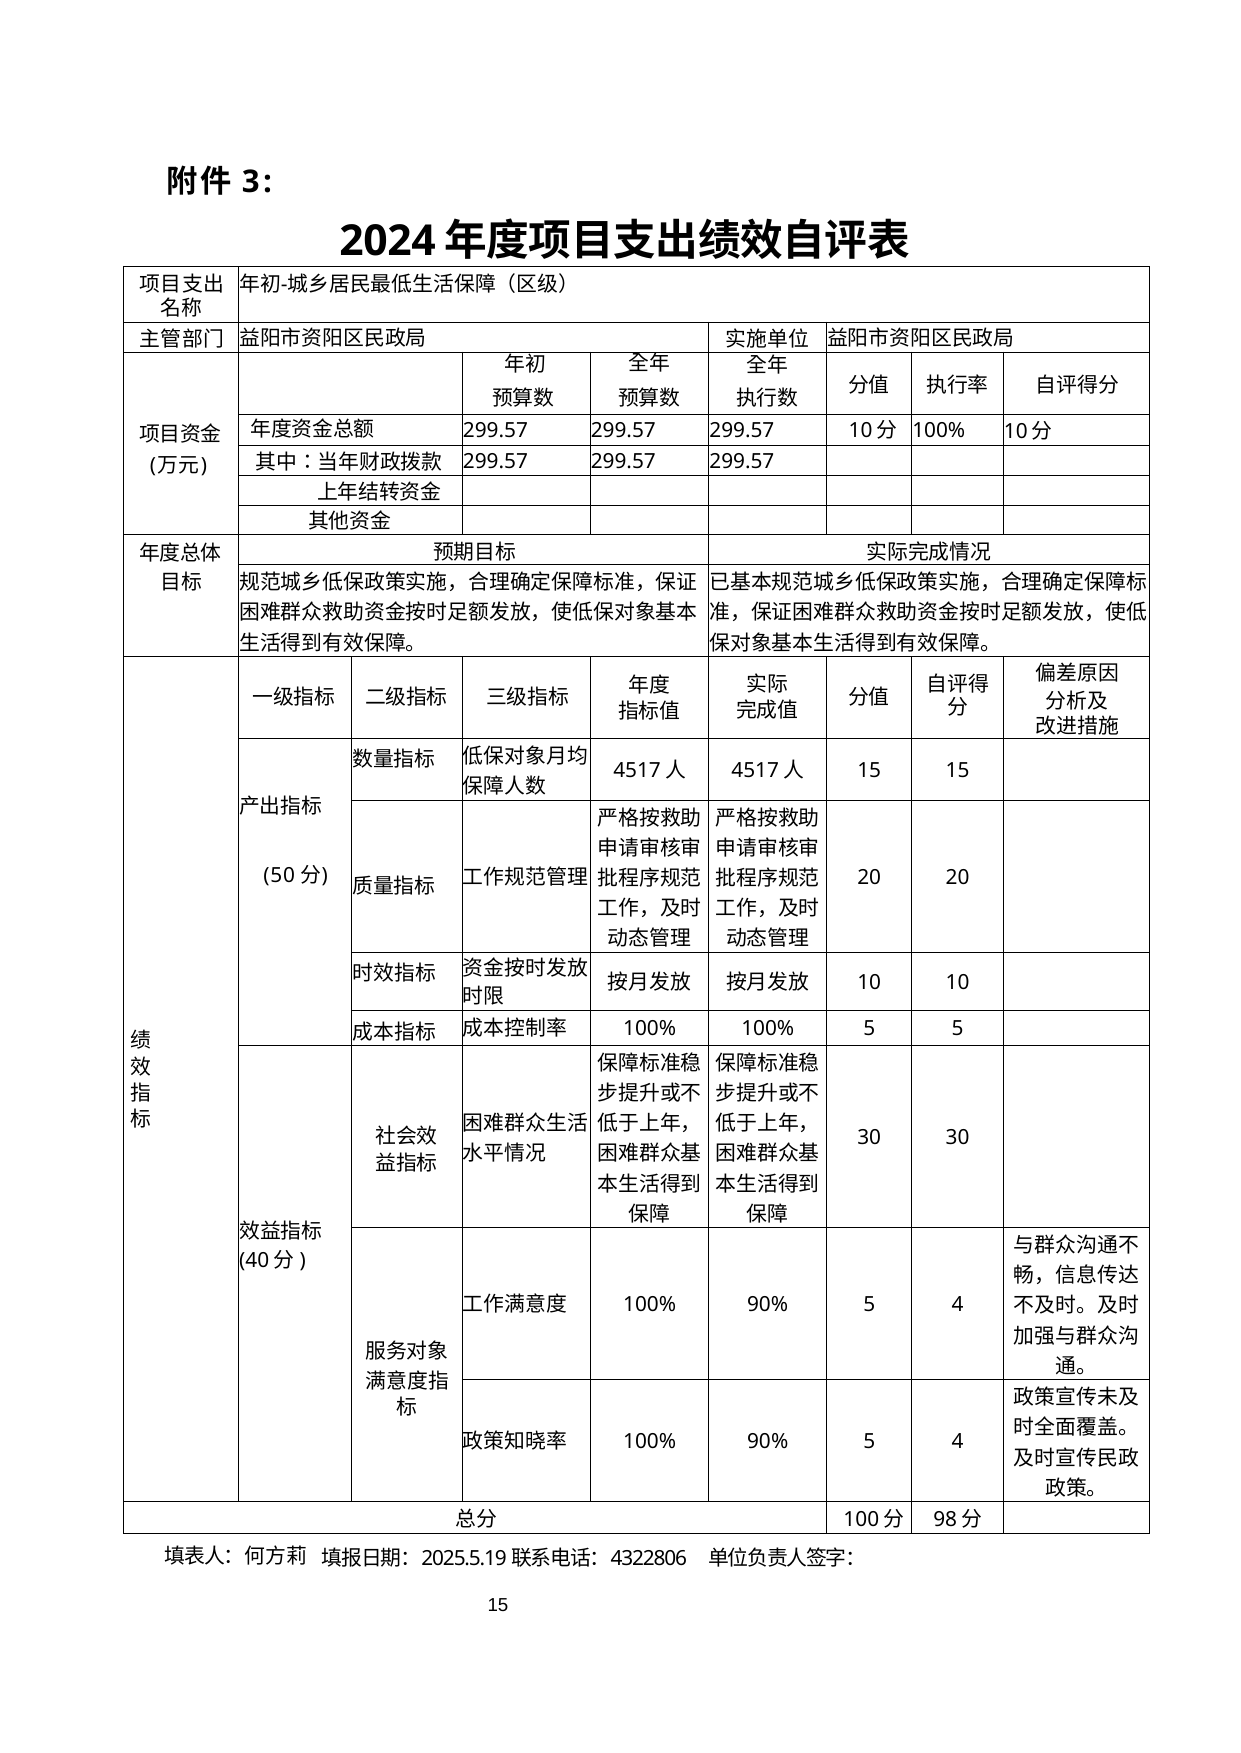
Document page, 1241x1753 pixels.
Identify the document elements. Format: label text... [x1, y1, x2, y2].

table_cell 299.57 [463, 415, 590, 445]
table_cell [1004, 953, 1149, 1010]
table_cell 年度资金总额 [239, 415, 462, 445]
table_cell [239, 353, 462, 414]
table_cell 预期目标 [239, 535, 708, 564]
table_cell 按月发放 [709, 953, 826, 1010]
table_cell 工作规范管理 [463, 801, 590, 952]
table_cell 资金按时发放时限 [463, 953, 590, 1010]
table_cell 全年 执行数 [709, 353, 826, 414]
table_cell 质量指标 [352, 801, 462, 952]
table_cell [591, 476, 708, 505]
table_cell 299.57 [591, 446, 708, 474]
table_cell [912, 446, 1003, 474]
table_cell [709, 476, 826, 505]
table_cell 已基本规范城乡低保政策实施，合理确定保障标准，保证困难群众救助资金按时足额发放，使低保对象基本生活得到有效保障。 [709, 565, 1149, 656]
table_cell 20 [827, 801, 911, 952]
table_cell 保障标准稳步提升或不低于上年，困难群众基本生活得到保障 [709, 1046, 826, 1227]
table_cell 10 [912, 953, 1003, 1010]
table_cell [1004, 1502, 1149, 1532]
table_cell 年度总体 目标 [124, 535, 238, 656]
table_cell 100% [912, 415, 1003, 445]
table_cell 299.57 [463, 446, 590, 474]
table_cell 98分 [912, 1502, 1003, 1532]
table_cell 严格按救助申请审核审批程序规范工作，及时动态管理 [709, 801, 826, 952]
text 2024年度项目支出绩效自评表 [339, 216, 1151, 266]
table_cell [1004, 739, 1149, 800]
table_cell 一级指标 [239, 657, 351, 738]
table_cell 实施单位 [709, 323, 826, 352]
table_cell 自评得 分 [912, 657, 1003, 738]
table_cell 偏差原因 分析及 改进措施 [1004, 657, 1149, 738]
table_cell 按月发放 [591, 953, 708, 1010]
text 附件3: [166, 158, 1151, 201]
table_cell 90% [709, 1228, 826, 1379]
table_cell 4 [912, 1380, 1003, 1501]
table_header 年初-城乡居民最低生活保障（区级） [239, 267, 1149, 322]
table_cell 政策宣传未及时全面覆盖。及时宣传民政政策。 [1004, 1380, 1149, 1501]
table_cell [827, 446, 911, 474]
table_cell 绩 效 指 标 [124, 657, 238, 1501]
table_cell 10 [827, 953, 911, 1010]
table_cell [827, 506, 911, 534]
table_cell 299.57 [709, 446, 826, 474]
table_cell 低保对象月均保障人数 [463, 739, 590, 800]
table_cell [1004, 506, 1149, 534]
table_cell 5 [827, 1011, 911, 1045]
table_cell 30 [912, 1046, 1003, 1227]
table_cell 15 [827, 739, 911, 800]
table_cell 自评得分 [1004, 353, 1149, 414]
table_cell 益阳市资阳区民政局 [239, 323, 708, 352]
table_cell 工作满意度 [463, 1228, 590, 1379]
table_cell 困难群众生活水平情况 [463, 1046, 590, 1227]
table_cell 4517人 [709, 739, 826, 800]
table_cell 30 [827, 1046, 911, 1227]
table_cell [709, 506, 826, 534]
table_cell [463, 506, 590, 534]
table_cell [1004, 1011, 1149, 1045]
table_cell 数量指标 [352, 739, 462, 800]
table_cell 总分 [124, 1502, 826, 1532]
table_cell 4 [912, 1228, 1003, 1379]
table_cell [912, 506, 1003, 534]
table_cell 10分 [827, 415, 911, 445]
table_cell 90% [709, 1380, 826, 1501]
table_cell 益阳市资阳区民政局 [827, 323, 1149, 352]
table_cell 保障标准稳步提升或不低于上年，困难群众基本生活得到保障 [591, 1046, 708, 1227]
table_cell 上年结转资金 [239, 476, 462, 505]
table_cell 100% [591, 1380, 708, 1501]
table_cell 100% [591, 1011, 708, 1045]
table_cell 100% [709, 1011, 826, 1045]
table_cell 20 [912, 801, 1003, 952]
table_cell 299.57 [709, 415, 826, 445]
table_cell 15 [912, 739, 1003, 800]
table_cell [912, 476, 1003, 505]
table_cell 299.57 [591, 415, 708, 445]
table_cell 社会效 益指标 [352, 1046, 462, 1227]
table_cell 成本控制率 [463, 1011, 590, 1045]
text 填表人：何方莉 填报日期：2025.5.19联系电话：4322806 单位负责人签字： [164, 1541, 1151, 1571]
table_cell 时效指标 [352, 953, 462, 1010]
table_cell [1004, 476, 1149, 505]
table_cell 5 [827, 1228, 911, 1379]
table_cell 分值 [827, 657, 911, 738]
table_cell [591, 506, 708, 534]
table_cell 其他资金 [239, 506, 462, 534]
table_cell [827, 476, 911, 505]
table_cell 实际 完成值 [709, 657, 826, 738]
table_cell [1004, 801, 1149, 952]
table_cell 实际完成情况 [709, 535, 1149, 564]
table_cell 年度 指标值 [591, 657, 708, 738]
table_cell 100% [591, 1228, 708, 1379]
table_cell 二级指标 [352, 657, 462, 738]
table_cell 全年 预算数 [591, 353, 708, 414]
table_cell 效益指标(40分 ) [239, 1046, 351, 1501]
table_cell 执行率 [912, 353, 1003, 414]
table_cell 主管部门 [124, 323, 238, 352]
table_cell 严格按救助申请审核审批程序规范工作，及时动态管理 [591, 801, 708, 952]
table_cell 政策知晓率 [463, 1380, 590, 1501]
table_cell 年初 预算数 [463, 353, 590, 414]
table_cell [1004, 1046, 1149, 1227]
table_header 项目支出 名称 [124, 267, 238, 322]
table_cell 三级指标 [463, 657, 590, 738]
table_cell 成本指标 [352, 1011, 462, 1045]
table_cell 100分 [827, 1502, 911, 1532]
table_cell 4517人 [591, 739, 708, 800]
table_cell 服务对象 满意度指 标 [352, 1228, 462, 1501]
table_cell 5 [827, 1380, 911, 1501]
table_cell 项目资金 (万元) [124, 353, 238, 534]
table_cell 其中：当年财政拨款 [239, 446, 462, 474]
table_cell 5 [912, 1011, 1003, 1045]
table_cell 分值 [827, 353, 911, 414]
table_cell 10分 [1004, 415, 1149, 445]
table_cell [463, 476, 590, 505]
table_cell 产出指标 (50分) [239, 739, 351, 1045]
table_cell 规范城乡低保政策实施，合理确定保障标准，保证困难群众救助资金按时足额发放，使低保对象基本生活得到有效保障。 [239, 565, 708, 656]
table_cell [1004, 446, 1149, 474]
table_cell 与群众沟通不畅，信息传达不及时。及时加强与群众沟通。 [1004, 1228, 1149, 1379]
